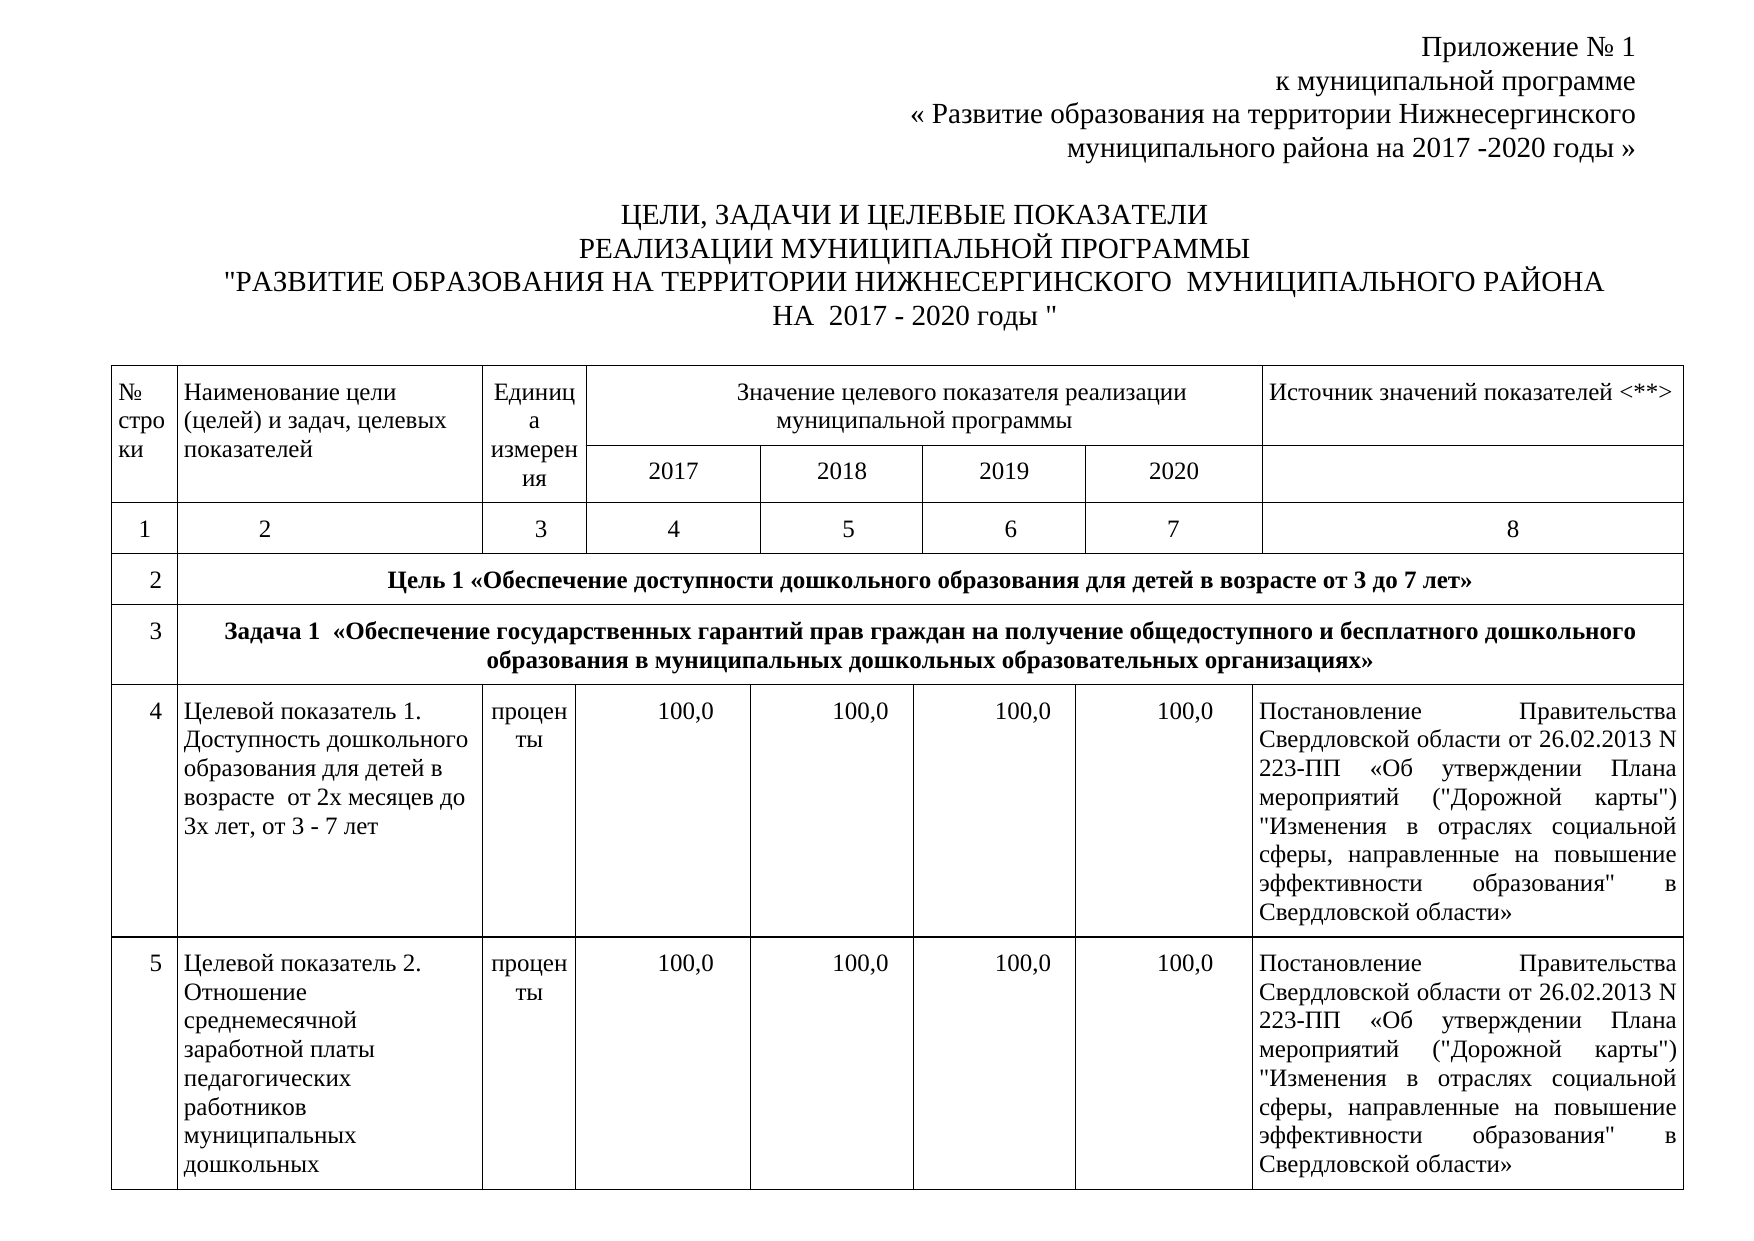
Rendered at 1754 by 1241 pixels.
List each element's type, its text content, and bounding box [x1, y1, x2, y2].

table_cell 100,0 [1076, 685, 1252, 936]
table_cell 100,0 [914, 938, 1075, 1189]
text « Развитие образования на территории Нижнесергинского [118, 97, 1636, 130]
text РЕАЛИЗАЦИИ МУНИЦИПАЛЬНОЙ ПРОГРАММЫ [118, 231, 1636, 264]
table_header Источник значений показателей <**> [1263, 366, 1683, 445]
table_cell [1253, 938, 1683, 1189]
table_cell 100,0 [576, 685, 750, 936]
table_cell 4 [112, 685, 177, 936]
text НА 2017 - 2020 годы " [118, 298, 1636, 331]
table_cell 7 [1086, 503, 1262, 553]
text "РАЗВИТИЕ ОБРАЗОВАНИЯ НА ТЕРРИТОРИИ НИЖНЕСЕРГИНСКОГО МУНИЦИПАЛЬНОГО РАЙОНА [118, 264, 1636, 298]
table_cell 2 [112, 554, 177, 604]
table_cell 3 [112, 605, 177, 684]
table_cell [178, 938, 482, 1189]
table_cell проценты [483, 938, 575, 1189]
text муниципального района на 2017 -2020 годы » [118, 130, 1636, 164]
table_cell 100,0 [751, 938, 913, 1189]
table_cell 8 [1263, 503, 1683, 553]
table_cell 2 [178, 503, 482, 553]
table_cell 3 [483, 503, 586, 553]
text к муниципальной программе [118, 63, 1636, 97]
text Приложение № 1 [118, 29, 1636, 63]
table_header № строки [112, 366, 177, 502]
table_cell 4 [587, 503, 760, 553]
table_cell 5 [761, 503, 922, 553]
table_cell Задача 1 «Обеспечение государственных гарантий прав граждан на получение общедоступного и бесплатного дошкольного образования в муниципальных дошкольных образовательных организациях» [178, 605, 1683, 684]
table_cell [1263, 446, 1683, 502]
table_cell 100,0 [751, 685, 913, 936]
table_cell 2019 [923, 446, 1085, 502]
table_cell 6 [923, 503, 1085, 553]
table_cell Целевой показатель 1. Доступность дошкольного образования для детей в возрасте от 2х месяцев до 3х лет, от 3 - 7 лет [178, 685, 482, 936]
text ЦЕЛИ, ЗАДАЧИ И ЦЕЛЕВЫЕ ПОКАЗАТЕЛИ [118, 197, 1636, 231]
table_cell проценты [483, 685, 575, 936]
table_header Наименование цели (целей) и задач, целевых показателей [178, 366, 482, 502]
table_header Единица измерения [483, 366, 586, 502]
table_cell Цель 1 «Обеспечение доступности дошкольного образования для детей в возрасте от 3 до 7 лет» [178, 554, 1683, 604]
table_cell 2018 [761, 446, 922, 502]
table_cell 100,0 [914, 685, 1075, 936]
table_cell 2017 [587, 446, 760, 502]
table_cell 100,0 [576, 938, 750, 1189]
table_cell 5 [112, 938, 177, 1189]
table_cell 1 [112, 503, 177, 553]
table_cell 2020 [1086, 446, 1262, 502]
table_header Значение целевого показателя реализации муниципальной программы [587, 366, 1262, 445]
table_cell 100,0 [1076, 938, 1252, 1189]
